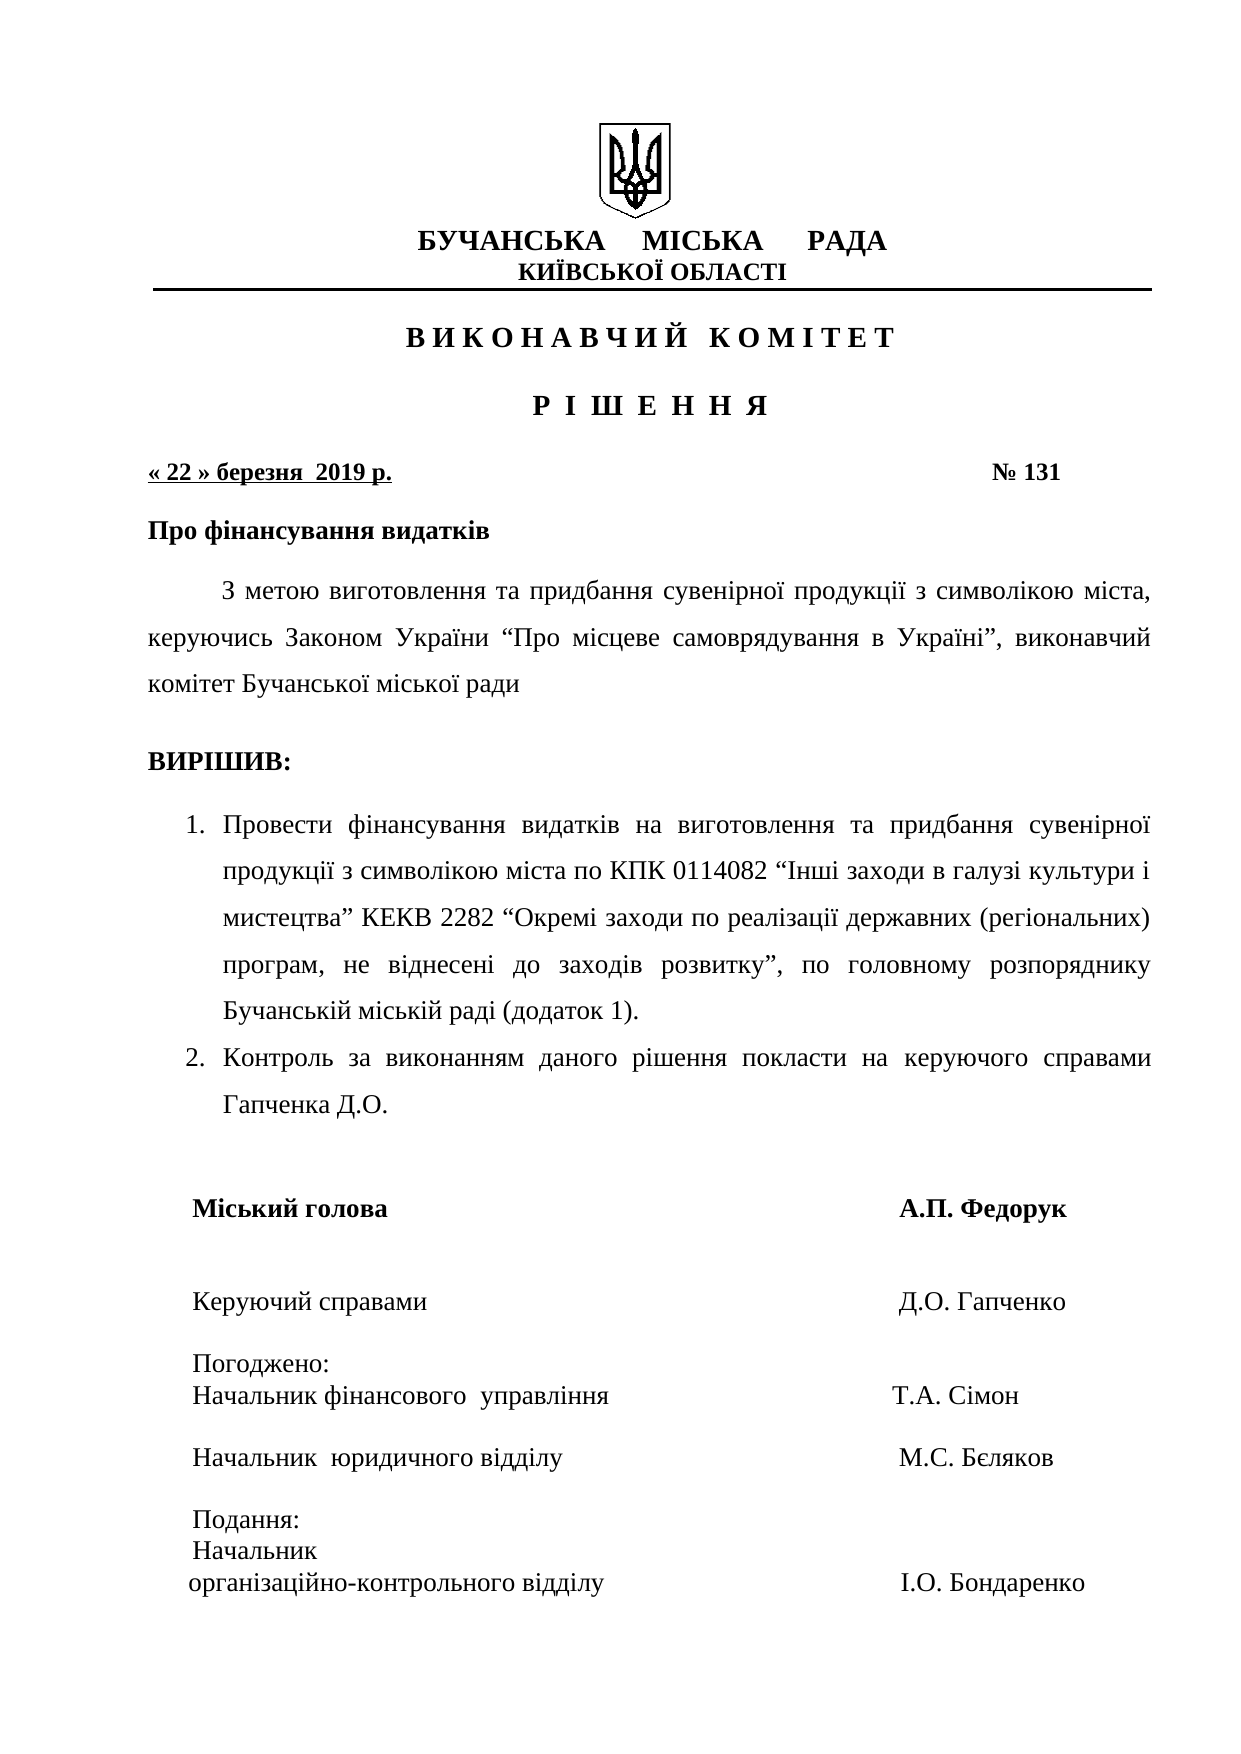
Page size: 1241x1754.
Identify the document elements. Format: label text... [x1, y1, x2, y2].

text Міський голова А.П. Федорук [192, 1192, 1152, 1223]
list Провести фінансування видатків на виготовлення та придбання сувенірної продукції з символікою міста по КПК 0114082 “Інші заходи в галузі культури і мистецтва” КЕКВ 2282 “Окремі заходи по реалізації державних (регіональних) програм, не віднесені до заходів розвитку”, по головному розпоряднику Бучанській міській раді (додаток 1). [185, 808, 1152, 1026]
text В И К О Н А В Ч И Й К О М І Т Е Т [148, 320, 1152, 353]
text « 22 » березня 2019 р. № 131 [148, 457, 1152, 486]
list Контроль за виконанням даного рішення покласти на керуючого справами Гапченка Д.О. [185, 1041, 1152, 1119]
text Про фінансування видатків [148, 514, 1152, 546]
text організаційно-контрольного відділу І.О. Бондаренко [148, 1566, 1152, 1597]
text Начальник юридичного відділу М.С. Бєляков [192, 1441, 1152, 1472]
text БУЧАНСЬКА МІСЬКА РАДА [153, 223, 1152, 257]
text Начальник фінансового управління Т.А. Сімон [192, 1379, 1152, 1410]
text КИЇВСЬКОЇ ОБЛАСТІ [153, 257, 1152, 288]
text Керуючий справами Д.О. Гапченко [192, 1285, 1152, 1316]
text Погоджено: [192, 1348, 1152, 1379]
text Р І Ш Е Н Н Я [148, 388, 1152, 422]
text Начальник [192, 1534, 1152, 1566]
text ВИРІШИВ: [148, 745, 1152, 777]
text З метою виготовлення та придбання сувенірної продукції з символікою міста, керуючись Законом України “Про місцеве самоврядування в Україні”, виконавчий комітет Бучанської міської ради [148, 574, 1152, 699]
text Подання: [192, 1503, 1152, 1534]
